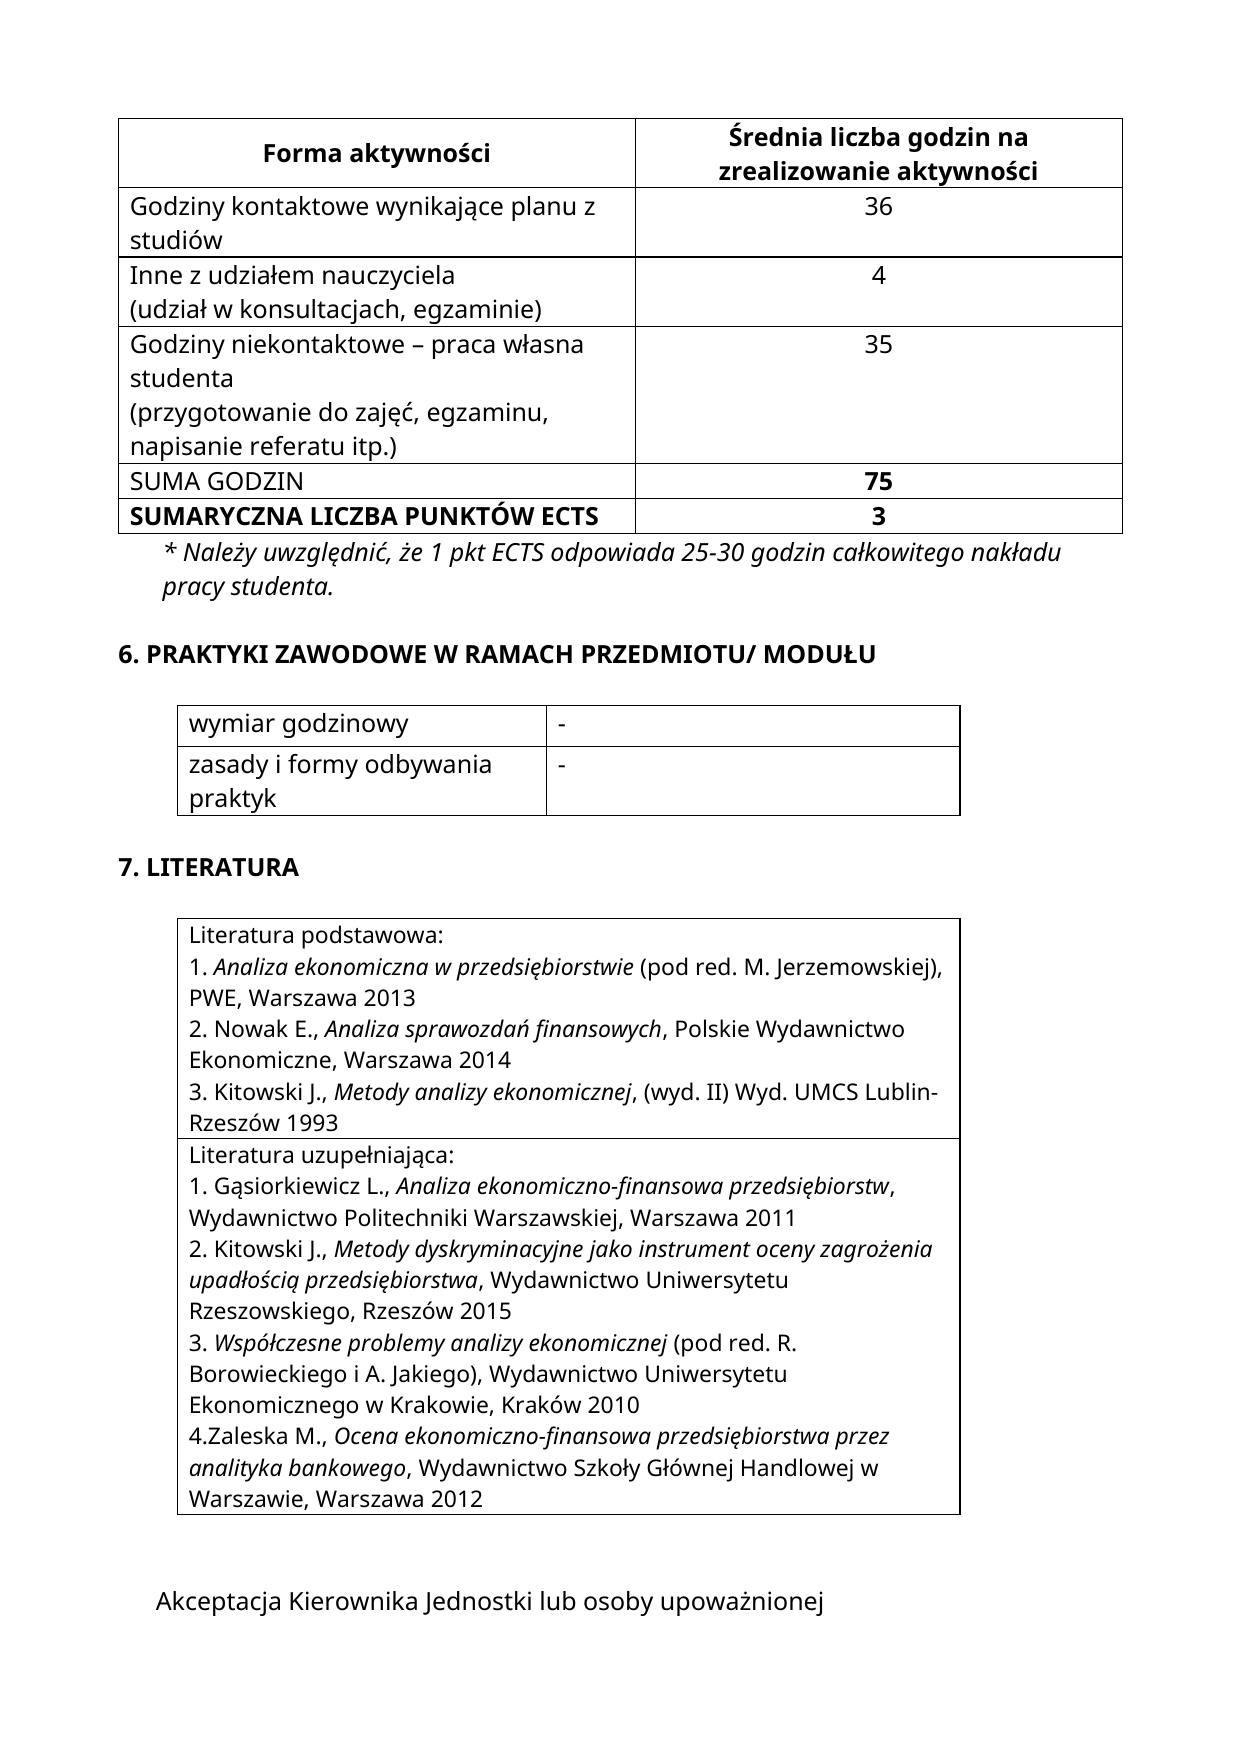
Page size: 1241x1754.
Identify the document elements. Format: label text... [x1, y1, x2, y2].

table_header - [547, 706, 959, 746]
table_cell 4 [636, 258, 1122, 326]
table_cell zasady i formy odbywania praktyk [178, 747, 546, 815]
text Akceptacja Kierownika Jednostki lub osoby upoważnionej [156, 1583, 1122, 1617]
table_cell Godziny kontaktowe wynikające planu z studiów [119, 188, 635, 256]
table_header Średnia liczba godzin na zrealizowanie aktywności [636, 119, 1122, 187]
table_cell SUMA GODZIN [119, 464, 635, 498]
table_cell Inne z udziałem nauczyciela (udział w konsultacjach, egzaminie) [119, 258, 635, 326]
text 6. PRAKTYKI ZAWODOWE W RAMACH PRZEDMIOTU/ MODUŁU [118, 636, 1122, 670]
table_cell Literatura uzupełniająca: 1. Gąsiorkiewicz L., Analiza ekonomiczno-finansowa przedsiębiorstw, Wydawnictwo Politechniki Warszawskiej, Warszawa 2011 2. Kitowski J., Metody dyskryminacyjne jako instrument oceny zagrożenia upadłością przedsiębiorstwa, Wydawnictwo Uniwersytetu Rzeszowskiego, Rzeszów 2015 3. Współczesne problemy analizy ekonomicznej (pod red. R. Borowieckiego i A. Jakiego), Wydawnictwo Uniwersytetu Ekonomicznego w Krakowie, Kraków 2010 4.Zaleska M., Ocena ekonomiczno-finansowa przedsiębiorstwa przez analityka bankowego, Wydawnictwo Szkoły Głównej Handlowej w Warszawie, Warszawa 2012 [178, 1139, 959, 1514]
table_header Literatura podstawowa: 1. Analiza ekonomiczna w przedsiębiorstwie (pod red. M. Jerzemowskiej), PWE, Warszawa 2013 2. Nowak E., Analiza sprawozdań finansowych, Polskie Wydawnictwo Ekonomiczne, Warszawa 2014 3. Kitowski J., Metody analizy ekonomicznej, (wyd. II) Wyd. UMCS Lublin-Rzeszów 1993 [178, 919, 959, 1138]
table_cell 35 [636, 327, 1122, 463]
table_header Forma aktywności [119, 119, 635, 187]
table_header wymiar godzinowy [178, 706, 546, 746]
table_cell - [547, 747, 959, 815]
table_cell Godziny niekontaktowe – praca własna studenta (przygotowanie do zajęć, egzaminu, napisanie referatu itp.) [119, 327, 635, 463]
table_cell 36 [636, 188, 1122, 256]
table_cell 75 [636, 464, 1122, 498]
table_cell 3 [636, 499, 1122, 533]
text 7. LITERATURA [118, 850, 1122, 884]
table_cell SUMARYCZNA LICZBA PUNKTÓW ECTS [119, 499, 635, 533]
text * Należy uwzględnić, że 1 pkt ECTS odpowiada 25-30 godzin całkowitego nakładu pracy studenta. [162, 534, 1122, 602]
